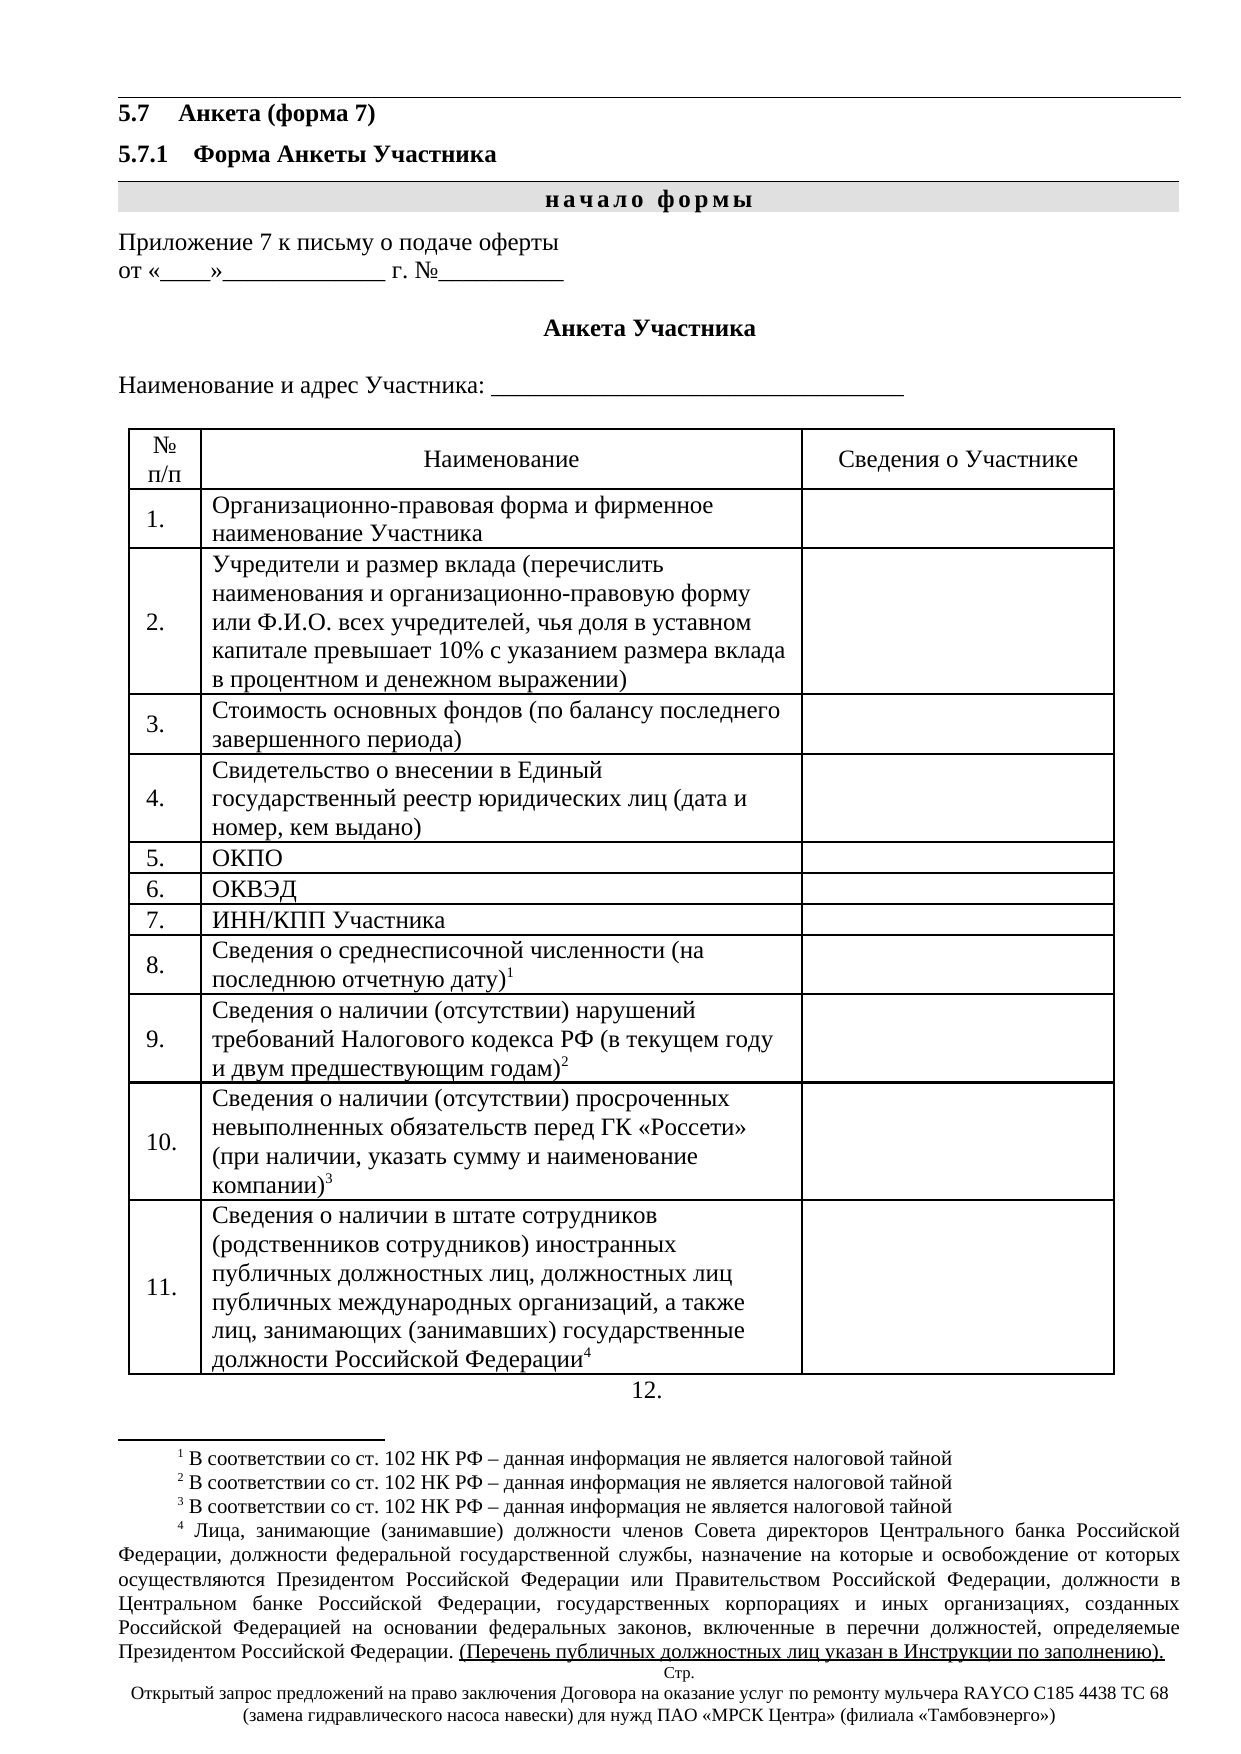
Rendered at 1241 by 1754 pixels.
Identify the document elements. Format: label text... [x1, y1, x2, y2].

table_cell [803, 549, 1113, 693]
table_header [130, 936, 200, 993]
table_cell [803, 874, 1113, 903]
table_header Наименование [202, 430, 801, 488]
table_cell [803, 1084, 1113, 1198]
table_cell ОКПО [202, 843, 801, 872]
table_cell [130, 490, 200, 547]
table_cell [130, 755, 200, 841]
table_cell [130, 1201, 200, 1373]
table_cell [130, 995, 200, 1081]
table_cell Стоимость основных фондов (по балансу последнего завершенного периода) [202, 695, 801, 753]
table_cell [803, 755, 1113, 841]
table_cell Сведения о наличии (отсутствии) просроченных невыполненных обязательств перед ГК «Россети» (при наличии, указать сумму и наименование компании) [202, 1084, 801, 1198]
table_cell Сведения о наличии (отсутствии) нарушений требований Налогового кодекса РФ (в текущем году и двум предшествующим годам) [202, 995, 801, 1081]
text Наименование и адрес Участника: _________________________________ [118, 371, 1181, 399]
table_cell [803, 843, 1113, 872]
table_header Сведения о среднесписочной численности (на последнюю отчетную дату) [202, 936, 801, 993]
table_cell [803, 490, 1113, 547]
table_header Сведения о Участнике [803, 430, 1113, 488]
subtitle Форма Анкеты Участника [118, 139, 1181, 168]
table_cell Организационно-правовая форма и фирменное наименование Участника [202, 490, 801, 547]
table_cell [130, 874, 200, 903]
text начало формы [118, 182, 1179, 212]
table_cell [130, 843, 200, 872]
text Приложение 7 к письму о подаче оферты от «____»_____________ г. №__________ [118, 227, 1181, 284]
table_cell [803, 695, 1113, 753]
table_cell Сведения о наличии в штате сотрудников (родственников сотрудников) иностранных публичных должностных лиц, должностных лиц публичных международных организаций, а также лиц, занимающих (занимавших) государственные должности Российской Федерации [202, 1201, 801, 1373]
table_cell [130, 549, 200, 693]
table_cell [130, 695, 200, 753]
table_header [803, 936, 1113, 993]
table_cell [803, 1201, 1113, 1373]
table_cell [803, 905, 1113, 933]
table_cell Свидетельство о внесении в Единый государственный реестр юридических лиц (дата и номер, кем выдано) [202, 755, 801, 841]
table_cell ИНН/КПП Участника [202, 905, 801, 933]
table_cell [803, 995, 1113, 1081]
table_header № п/п [130, 430, 200, 488]
table_cell [130, 1084, 200, 1198]
text Анкета Участника [118, 313, 1181, 342]
subtitle Анкета (форма 7) [118, 98, 1181, 127]
table_cell [130, 905, 200, 933]
table_cell Учредители и размер вклада (перечислить наименования и организационно-правовую форму или Ф.И.О. всех учредителей, чья доля в уставном капитале превышает 10% с указанием размера вклада в процентном и денежном выражении) [202, 549, 801, 693]
table_cell ОКВЭД [202, 874, 801, 903]
